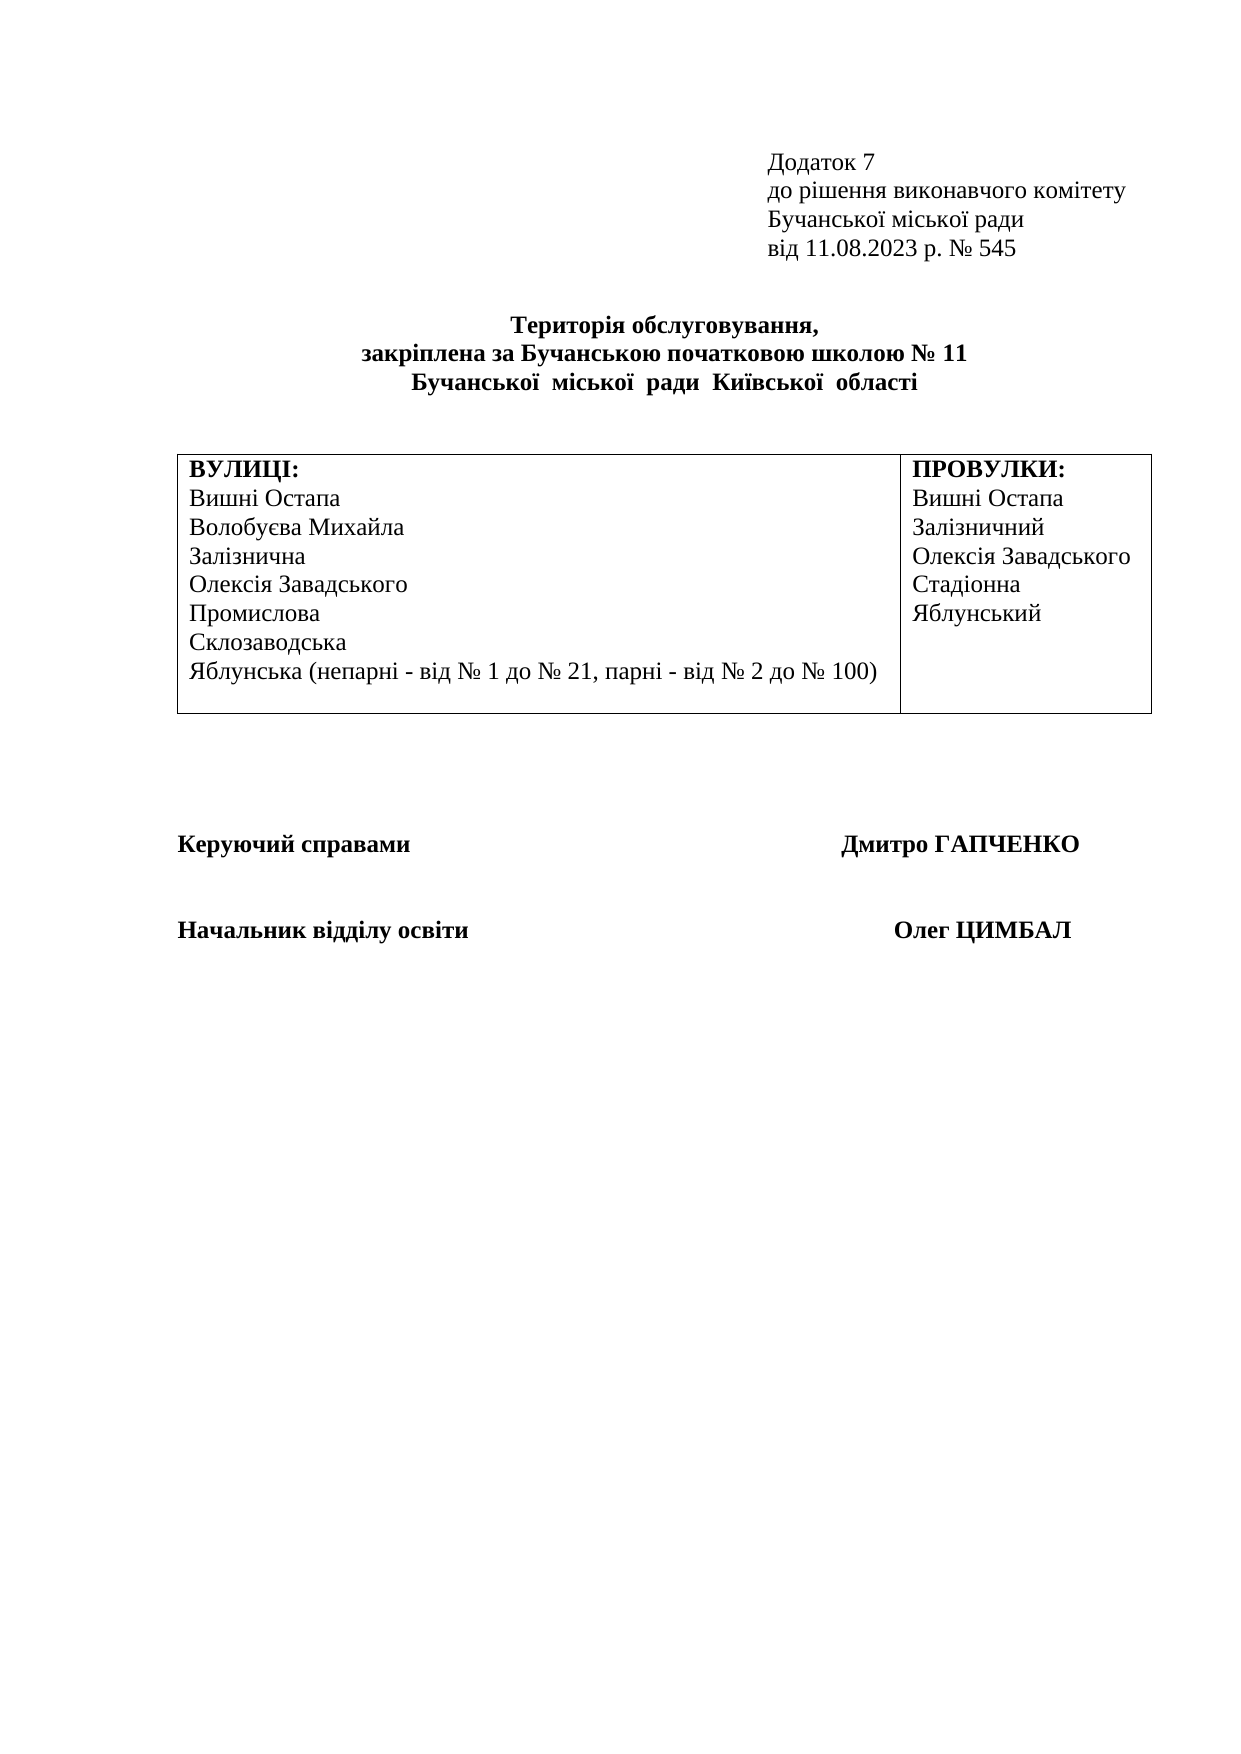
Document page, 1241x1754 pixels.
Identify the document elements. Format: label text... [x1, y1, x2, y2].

text Керуючий справами Дмитро ГАПЧЕНКО [177, 829, 1152, 858]
text Бучанської міської ради Київської області [177, 367, 1152, 396]
text Начальник відділу освіти Олег ЦИМБАЛ [177, 916, 1152, 944]
table_header ПРОВУЛКИ: Вишні Остапа Залізничний Олексія Завадського Стадіонна Яблунський [901, 455, 1151, 713]
text Додаток 7 до рішення виконавчого комітету [767, 147, 1152, 204]
text закріплена за Бучанською початковою школою № 11 [177, 338, 1152, 367]
text від 11.08.2023 р. № 545 [767, 233, 1152, 262]
text Територія обслуговування, [177, 310, 1152, 338]
table_header ВУЛИЦІ: Вишні Остапа Волобуєва Михайла Залізнична Олексія Завадського Промислова Склозаводська Яблунська (непарні - від № 1 до № 21, парні - від № 2 до № 100) [178, 455, 900, 713]
text Бучанської міської ради [767, 204, 1152, 233]
